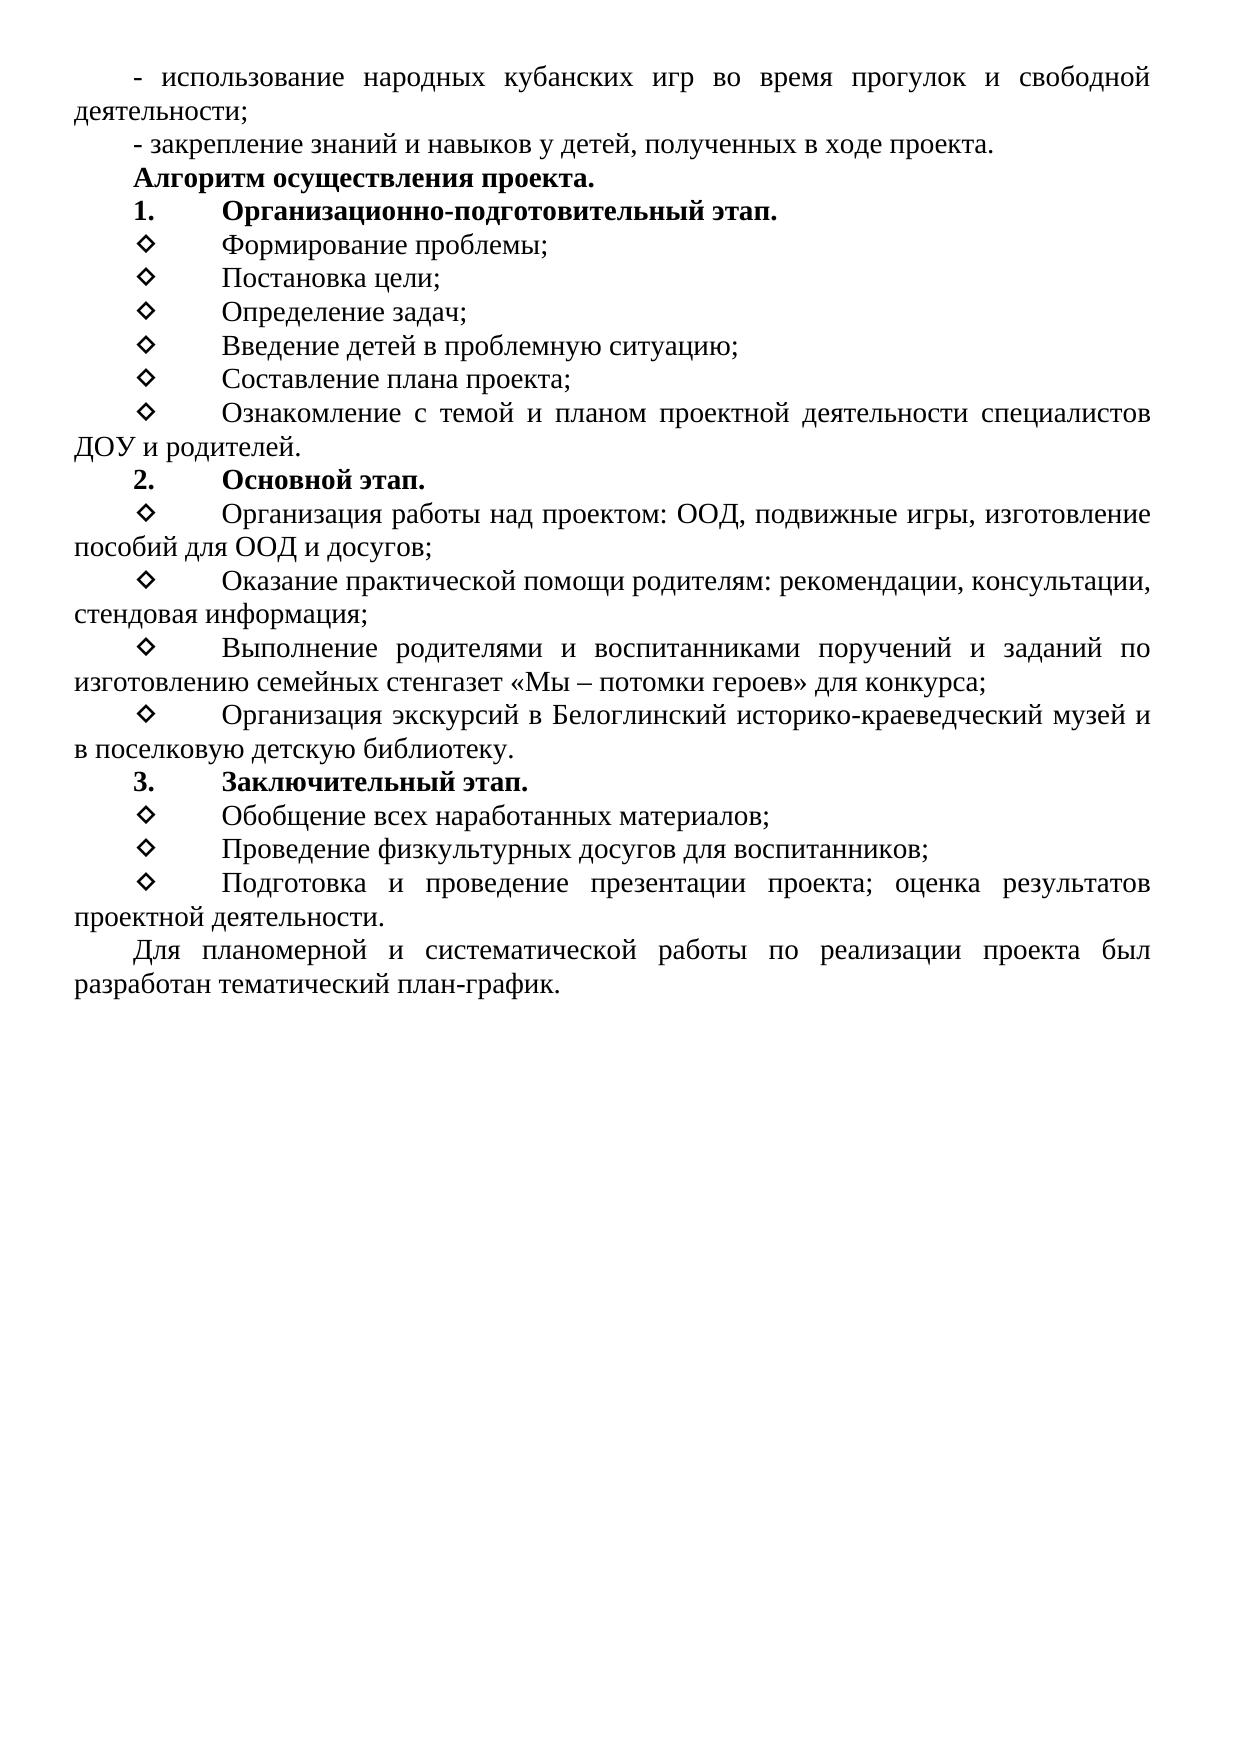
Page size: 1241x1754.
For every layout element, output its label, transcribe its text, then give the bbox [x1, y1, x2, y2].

list Подготовка и проведение презентации проекта; оценка результатов проектной деятельности. [74, 865, 1152, 932]
list Формирование проблемы; [74, 227, 1152, 260]
list Выполнение родителями и воспитанниками поручений и заданий по изготовлению семейных стенгазет «Мы – потомки героев» для конкурса; [74, 630, 1152, 697]
list Постановка цели; [74, 260, 1152, 294]
list Составление плана проекта; [74, 361, 1152, 395]
list Организационно-подготовительный этап. [74, 193, 1152, 227]
list Основной этап. [74, 462, 1152, 496]
text Для планомерной и систематической работы по реализации проекта был разработан тематический план-график. [74, 932, 1152, 999]
text Алгоритм осуществления проекта. [74, 160, 1152, 193]
list Проведение физкультурных досугов для воспитанников; [74, 832, 1152, 865]
list Определение задач; [74, 294, 1152, 328]
text - использование народных кубанских игр во время прогулок и свободной деятельности; [74, 59, 1152, 126]
list Ознакомление с темой и планом проектной деятельности специалистов ДОУ и родителей. [74, 395, 1152, 462]
list Организация работы над проектом: ООД, подвижные игры, изготовление пособий для ООД и досугов; [74, 496, 1152, 563]
list Заключительный этап. [74, 764, 1152, 798]
list Оказание практической помощи родителям: рекомендации, консультации, стендовая информация; [74, 563, 1152, 630]
text - закрепление знаний и навыков у детей, полученных в ходе проекта. [74, 126, 1152, 160]
list Обобщение всех наработанных материалов; [74, 798, 1152, 832]
list Введение детей в проблемную ситуацию; [74, 328, 1152, 361]
list Организация экскурсий в Белоглинский историко-краеведческий музей и в поселковую детскую библиотеку. [74, 697, 1152, 764]
